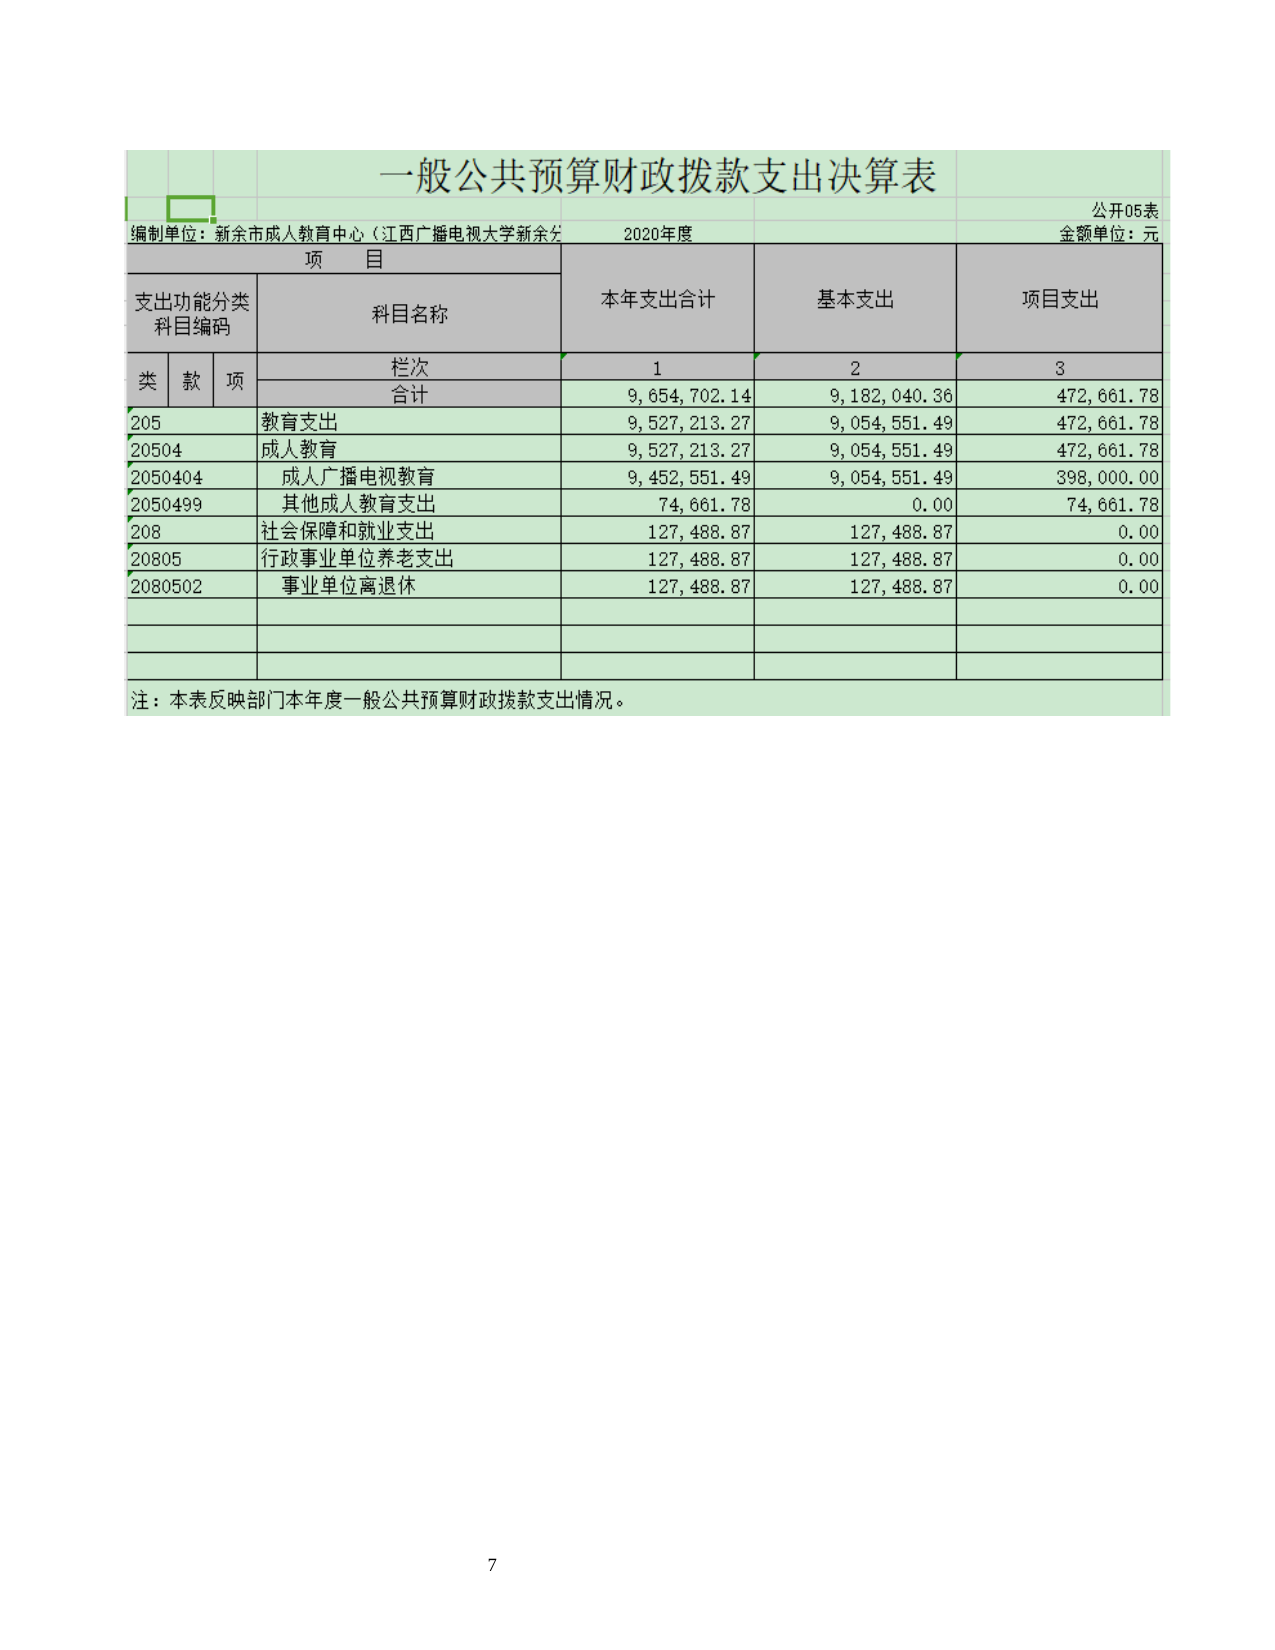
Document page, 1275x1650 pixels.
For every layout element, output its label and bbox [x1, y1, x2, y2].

picture [124, 150, 1171, 716]
